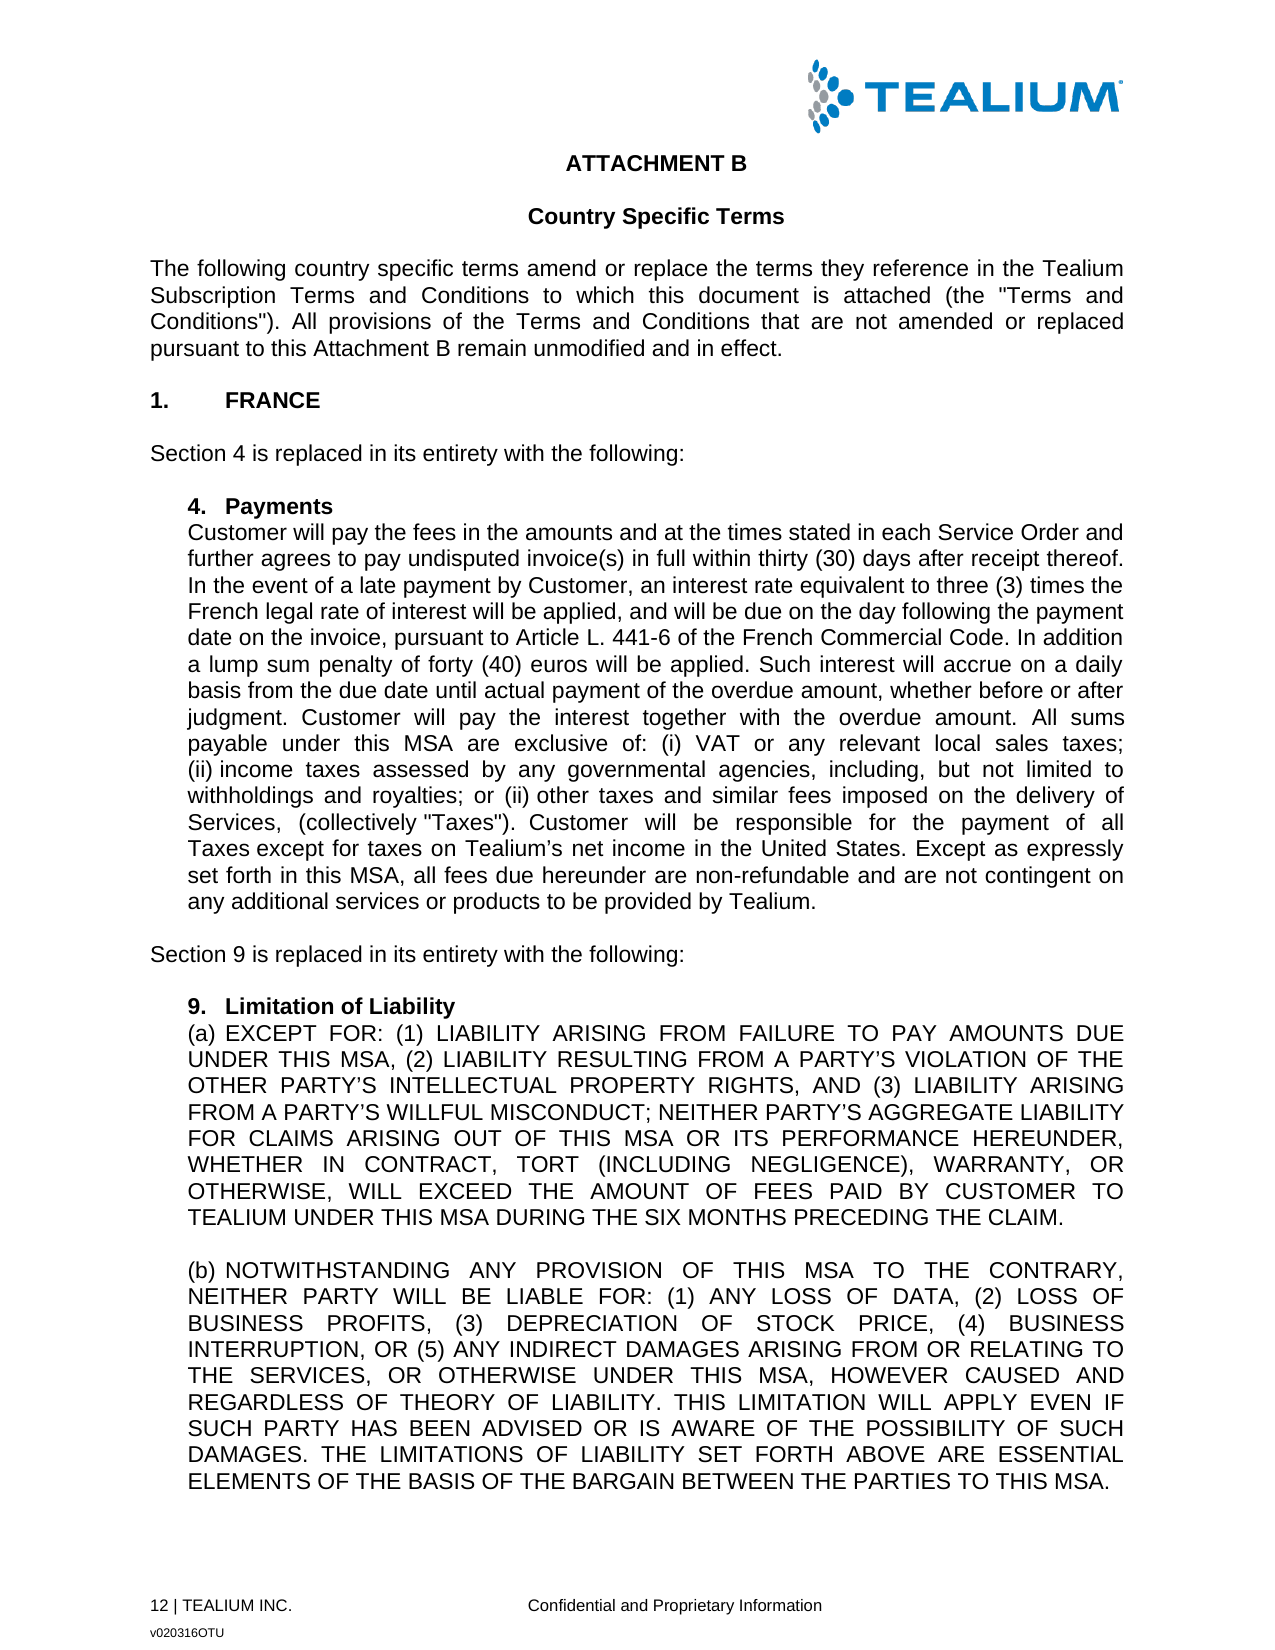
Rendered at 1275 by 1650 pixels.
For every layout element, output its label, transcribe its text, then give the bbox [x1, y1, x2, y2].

text (a) EXCEPT FOR: (1) LIABILITY ARISING FROM FAILURE TO PAY AMOUNTS DUE UNDER THIS MSA, (2) LIABILITY RESULTING FROM A PARTY’S VIOLATION OF THE OTHER PARTY’S INTELLECTUAL PROPERTY RIGHTS, AND (3) LIABILITY ARISING FROM A PARTY’S WILLFUL MISCONDUCT; NEITHER PARTY’S AGGREGATE LIABILITY FOR CLAIMS ARISING OUT OF THIS MSA OR ITS PERFORMANCE HEREUNDER, WHETHER IN CONTRACT, TORT (INCLUDING NEGLIGENCE), WARRANTY, OR OTHERWISE, WILL EXCEED THE AMOUNT OF FEES PAID BY CUSTOMER TO TEALIUM UNDER THIS MSA DURING THE SIX MONTHS PRECEDING THE CLAIM. [187, 1020, 1125, 1231]
text (b) NOTWITHSTANDING ANY PROVISION OF THIS MSA TO THE CONTRARY, NEITHER PARTY WILL BE LIABLE FOR: (1) ANY LOSS OF DATA, (2) LOSS OF BUSINESS PROFITS, (3) DEPRECIATION OF STOCK PRICE, (4) BUSINESS INTERRUPTION, OR (5) ANY INDIRECT DAMAGES ARISING FROM OR RELATING TO THE SERVICES, OR OTHERWISE UNDER THIS MSA, HOWEVER CAUSED AND REGARDLESS OF THEORY OF LIABILITY. THIS LIMITATION WILL APPLY EVEN IF SUCH PARTY HAS BEEN ADVISED OR IS AWARE OF THE POSSIBILITY OF SUCH DAMAGES. THE LIMITATIONS OF LIABILITY SET FORTH ABOVE ARE ESSENTIAL ELEMENTS OF THE BASIS OF THE BARGAIN BETWEEN THE PARTIES TO THIS MSA. [187, 1257, 1125, 1494]
text Country Specific Terms [187, 203, 1125, 229]
picture [804, 55, 1125, 138]
text Section 9 is replaced in its entirety with the following: [150, 941, 1125, 967]
text 4. Payments [187, 493, 1125, 519]
text ATTACHMENT B [187, 150, 1125, 176]
text Customer will pay the fees in the amounts and at the times stated in each Service Order and further agrees to pay undisputed invoice(s) in full within thirty (30) days after receipt thereof. In the event of a late payment by Customer, an interest rate equivalent to three (3) times the French legal rate of interest will be applied, and will be due on the day following the payment date on the invoice, pursuant to Article L. 441-6 of the French Commercial Code. In addition a lump sum penalty of forty (40) euros will be applied. Such interest will accrue on a daily basis from the due date until actual payment of the overdue amount, whether before or after judgment. Customer will pay the interest together with the overdue amount. All sums payable under this MSA are exclusive of: (i) VAT or any relevant local sales taxes; (ii) income taxes assessed by any governmental agencies, including, but not limited to withholdings and royalties; or (ii) other taxes and similar fees imposed on the delivery of Services, (collectively "Taxes"). Customer will be responsible for the payment of all Taxes except for taxes on Tealium’s net income in the United States. Except as expressly set forth in this MSA, all fees due hereunder are non-refundable and are not contingent on any additional services or products to be provided by Tealium. [187, 519, 1125, 914]
text 1. FRANCE [150, 387, 1125, 413]
text Section 4 is replaced in its entirety with the following: [150, 440, 1125, 466]
text The following country specific terms amend or replace the terms they reference in the Tealium Subscription Terms and Conditions to which this document is attached (the "Terms and Conditions"). All provisions of the Terms and Conditions that are not amended or replaced pursuant to this Attachment B remain unmodified and in effect. [150, 255, 1125, 361]
text 9. Limitation of Liability [187, 993, 1125, 1020]
